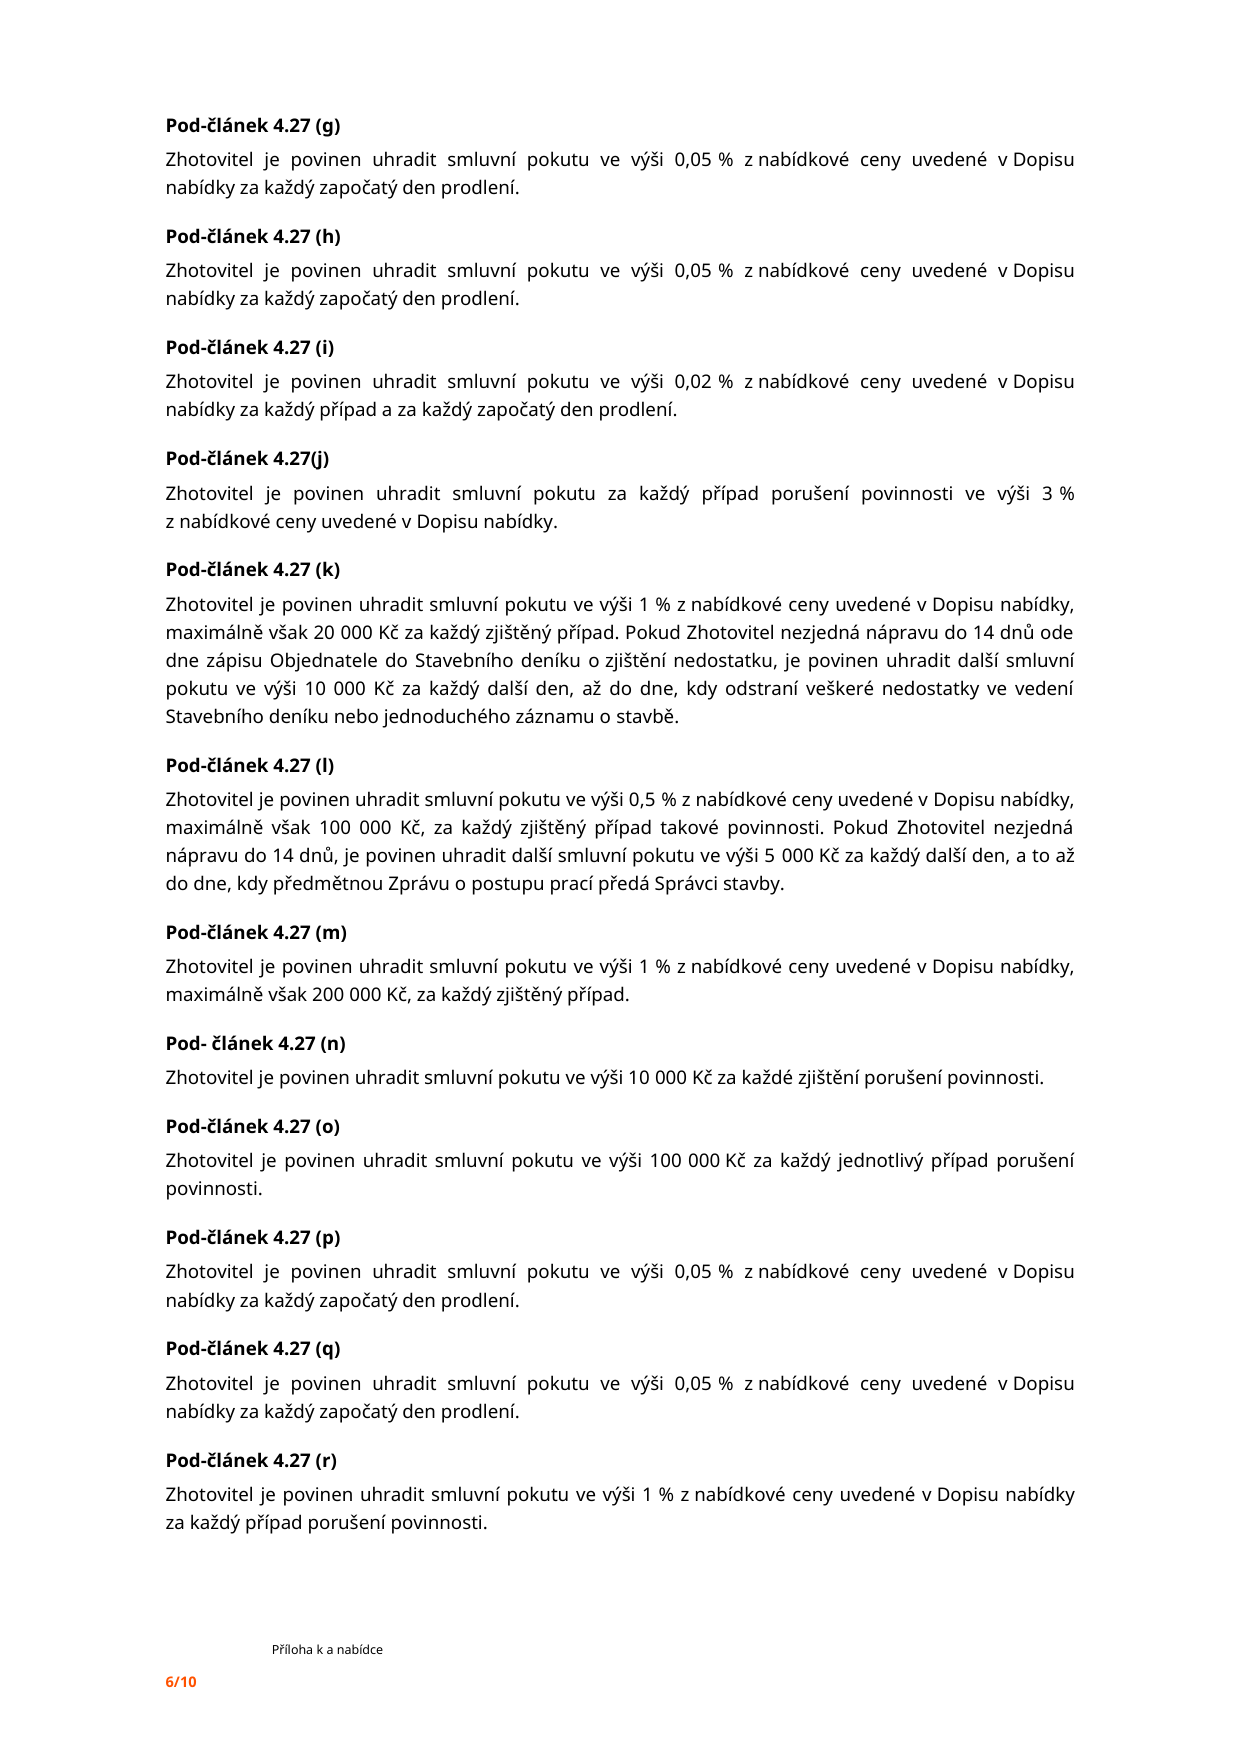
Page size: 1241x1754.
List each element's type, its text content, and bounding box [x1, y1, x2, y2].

text Pod-článek 4.27 (l) [165, 752, 1075, 777]
text Pod-článek 4.27 (g) [165, 112, 1075, 138]
text Zhotovitel je povinen uhradit smluvní pokutu ve výši 1 % z nabídkové ceny uvedené v Dopisu nabídky, maximálně však 20 000 Kč za každý zjištěný případ. Pokud Zhotovitel nezjedná nápravu do 14 dnů ode dne zápisu Objednatele do Stavebního deníku o zjištění nedostatku, je povinen uhradit další smluvní pokutu ve výši 10 000 Kč za každý další den, až do dne, kdy odstraní veškeré nedostatky ve vedení Stavebního deníku nebo jednoduchého záznamu o stavbě. [165, 591, 1075, 729]
text Zhotovitel je povinen uhradit smluvní pokutu ve výši 0,05 % z nabídkové ceny uvedené v Dopisu nabídky za každý započatý den prodlení. [165, 146, 1075, 200]
text Pod-článek 4.27 (q) [165, 1336, 1075, 1361]
text Pod- článek 4.27 (n) [165, 1030, 1075, 1056]
text Zhotovitel je povinen uhradit smluvní pokutu ve výši 1 % z nabídkové ceny uvedené v Dopisu nabídky za každý případ porušení povinnosti. [165, 1481, 1075, 1535]
text Zhotovitel je povinen uhradit smluvní pokutu ve výši 0,05 % z nabídkové ceny uvedené v Dopisu nabídky za každý započatý den prodlení. [165, 1259, 1075, 1312]
text Pod-článek 4.27 (o) [165, 1113, 1075, 1139]
text Pod-článek 4.27 (h) [165, 223, 1075, 249]
text Pod-článek 4.27 (p) [165, 1224, 1075, 1250]
text Zhotovitel je povinen uhradit smluvní pokutu ve výši 100 000 Kč za každý jednotlivý případ porušení povinnosti. [165, 1148, 1075, 1201]
text Pod-článek 4.27 (r) [165, 1447, 1075, 1472]
text Zhotovitel je povinen uhradit smluvní pokutu ve výši 1 % z nabídkové ceny uvedené v Dopisu nabídky, maximálně však 200 000 Kč, za každý zjištěný případ. [165, 953, 1075, 1007]
text Zhotovitel je povinen uhradit smluvní pokutu ve výši 0,05 % z nabídkové ceny uvedené v Dopisu nabídky za každý započatý den prodlení. [165, 1370, 1075, 1423]
text Zhotovitel je povinen uhradit smluvní pokutu za každý případ porušení povinnosti ve výši 3 % z nabídkové ceny uvedené v Dopisu nabídky. [165, 480, 1075, 533]
text Zhotovitel je povinen uhradit smluvní pokutu ve výši 10 000 Kč za každé zjištění porušení povinnosti. [165, 1064, 1075, 1090]
text Pod-článek 4.27 (i) [165, 334, 1075, 360]
text Pod-článek 4.27 (k) [165, 557, 1075, 582]
text Pod-článek 4.27(j) [165, 446, 1075, 471]
text Zhotovitel je povinen uhradit smluvní pokutu ve výši 0,5 % z nabídkové ceny uvedené v Dopisu nabídky, maximálně však 100 000 Kč, za každý zjištěný případ takové povinnosti. Pokud Zhotovitel nezjedná nápravu do 14 dnů, je povinen uhradit další smluvní pokutu ve výši 5 000 Kč za každý další den, a to až do dne, kdy předmětnou Zprávu o postupu prací předá Správci stavby. [165, 786, 1075, 896]
text Pod-článek 4.27 (m) [165, 919, 1075, 945]
text Zhotovitel je povinen uhradit smluvní pokutu ve výši 0,05 % z nabídkové ceny uvedené v Dopisu nabídky za každý započatý den prodlení. [165, 258, 1075, 311]
text Zhotovitel je povinen uhradit smluvní pokutu ve výši 0,02 % z nabídkové ceny uvedené v Dopisu nabídky za každý případ a za každý započatý den prodlení. [165, 369, 1075, 422]
